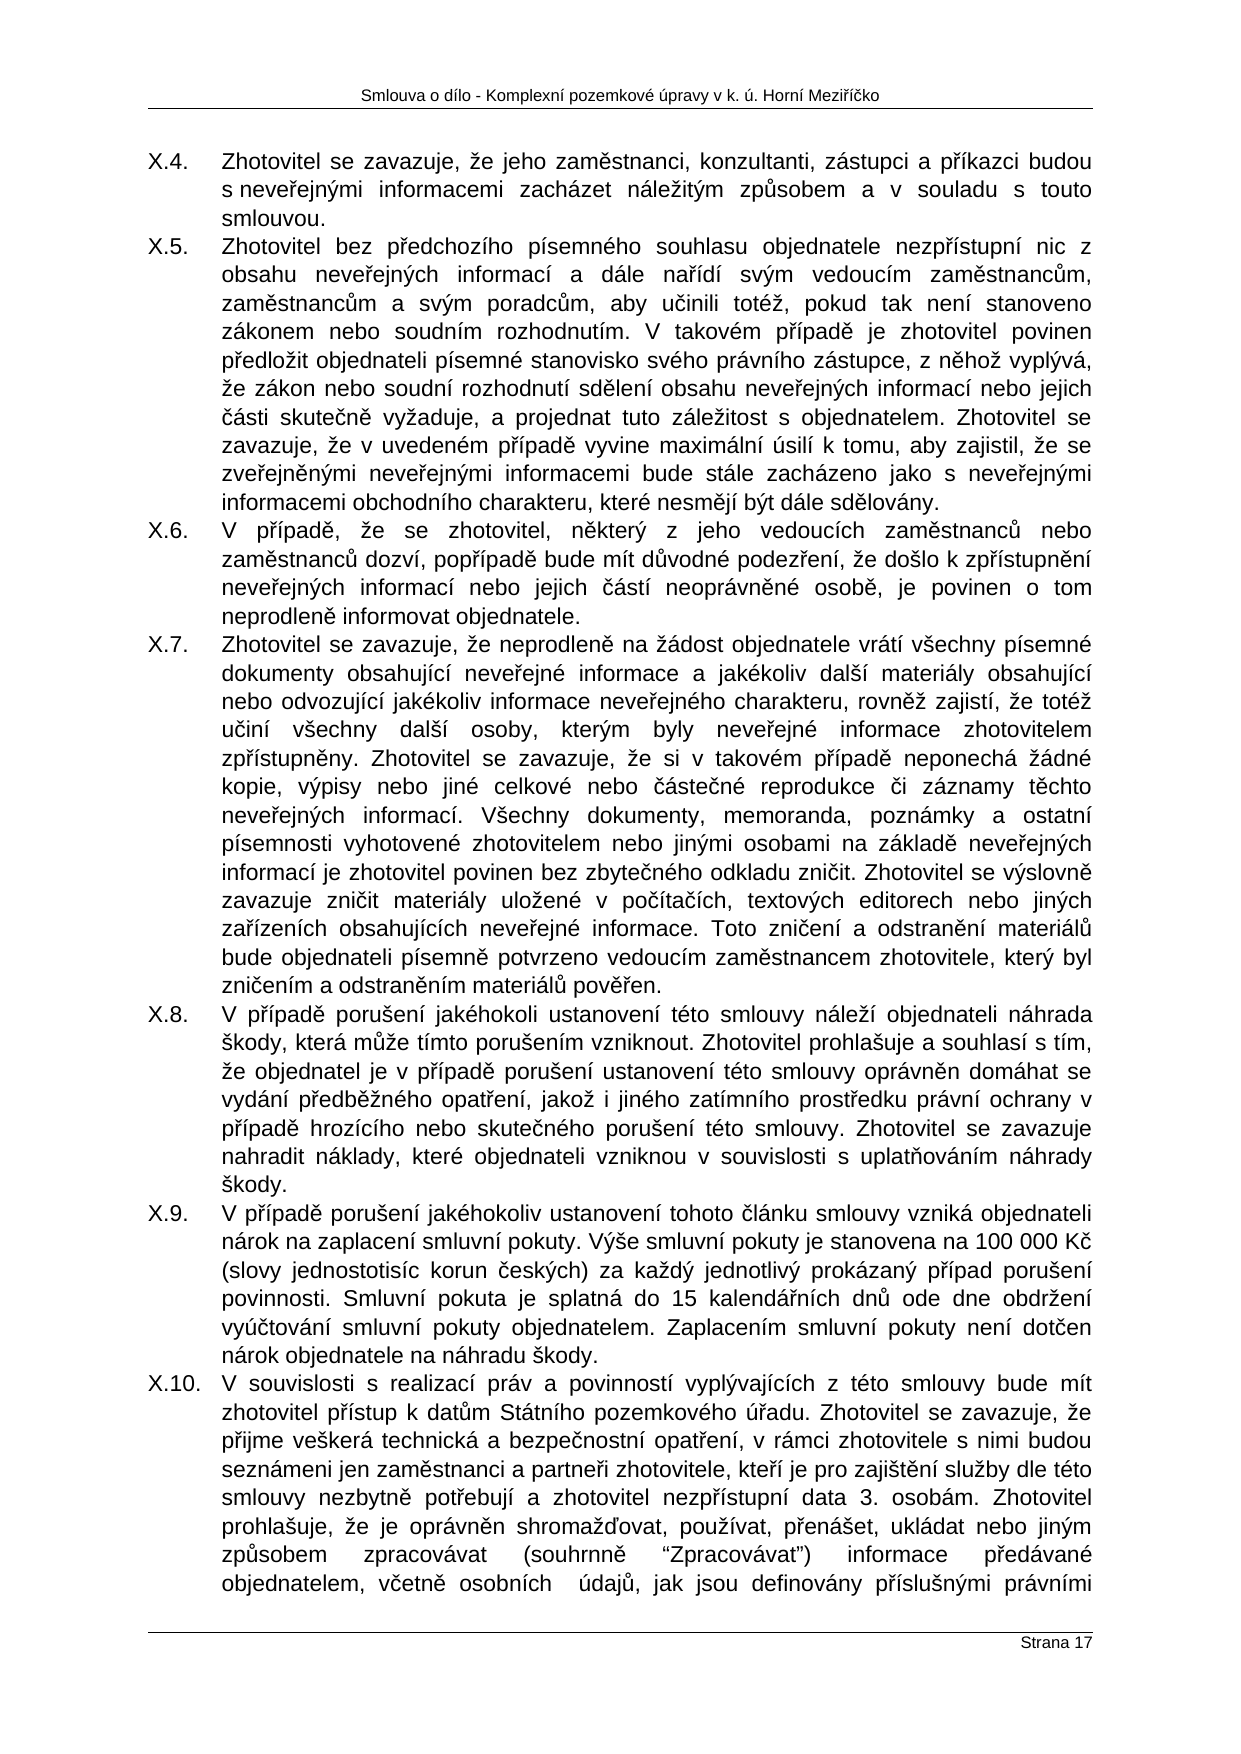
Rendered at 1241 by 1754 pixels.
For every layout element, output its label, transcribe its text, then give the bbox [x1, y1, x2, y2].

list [148, 1370, 1093, 1596]
list Zhotovitel se zavazuje, že jeho zaměstnanci, konzultanti, zástupci a příkazci budou s neveřejnými informacemi zacházet náležitým způsobem a v souladu s touto smlouvou. [148, 148, 1093, 231]
list V případě porušení jakéhokoliv ustanovení tohoto článku smlouvy vzniká objednateli nárok na zaplacení smluvní pokuty. Výše smluvní pokuty je stanovena na 100 000 Kč (slovy jednostotisíc korun českých) za každý jednotlivý prokázaný případ porušení povinnosti. Smluvní pokuta je splatná do 15 kalendářních dnů ode dne obdržení vyúčtování smluvní pokuty objednatelem. Zaplacením smluvní pokuty není dotčen nárok objednatele na náhradu škody. [148, 1200, 1093, 1368]
list V případě porušení jakéhokoli ustanovení této smlouvy náleží objednateli náhrada škody, která může tímto porušením vzniknout. Zhotovitel prohlašuje a souhlasí s tím, že objednatel je v případě porušení ustanovení této smlouvy oprávněn domáhat se vydání předběžného opatření, jakož i jiného zatímního prostředku právní ochrany v případě hrozícího nebo skutečného porušení této smlouvy. Zhotovitel se zavazuje nahradit náklady, které objednateli vzniknou v souvislosti s uplatňováním náhrady škody. [148, 1001, 1093, 1198]
list Zhotovitel bez předchozího písemného souhlasu objednatele nezpřístupní nic z obsahu neveřejných informací a dále nařídí svým vedoucím zaměstnancům, zaměstnancům a svým poradcům, aby učinili totéž, pokud tak není stanoveno zákonem nebo soudním rozhodnutím. V takovém případě je zhotovitel povinen předložit objednateli písemné stanovisko svého právního zástupce, z něhož vyplývá, že zákon nebo soudní rozhodnutí sdělení obsahu neveřejných informací nebo jejich části skutečně vyžaduje, a projednat tuto záležitost s objednatelem. Zhotovitel se zavazuje, že v uvedeném případě vyvine maximální úsilí k tomu, aby zajistil, že se zveřejněnými neveřejnými informacemi bude stále zacházeno jako s neveřejnými informacemi obchodního charakteru, které nesmějí být dále sdělovány. [148, 233, 1093, 515]
list V případě, že se zhotovitel, některý z jeho vedoucích zaměstnanců nebo zaměstnanců dozví, popřípadě bude mít důvodné podezření, že došlo k zpřístupnění neveřejných informací nebo jejich částí neoprávněné osobě, je povinen o tom neprodleně informovat objednatele. [148, 517, 1093, 629]
list Zhotovitel se zavazuje, že neprodleně na žádost objednatele vrátí všechny písemné dokumenty obsahující neveřejné informace a jakékoliv další materiály obsahující nebo odvozující jakékoliv informace neveřejného charakteru, rovněž zajistí, že totéž učiní všechny další osoby, kterým byly neveřejné informace zhotovitelem zpřístupněny. Zhotovitel se zavazuje, že si v takovém případě neponechá žádné kopie, výpisy nebo jiné celkové nebo částečné reprodukce či záznamy těchto neveřejných informací. Všechny dokumenty, memoranda, poznámky a ostatní písemnosti vyhotovené zhotovitelem nebo jinými osobami na základě neveřejných informací je zhotovitel povinen bez zbytečného odkladu zničit. Zhotovitel se výslovně zavazuje zničit materiály uložené v počítačích, textových editorech nebo jiných zařízeních obsahujících neveřejné informace. Toto zničení a odstranění materiálů bude objednateli písemně potvrzeno vedoucím zaměstnancem zhotovitele, který byl zničením a odstraněním materiálů pověřen. [148, 631, 1093, 999]
